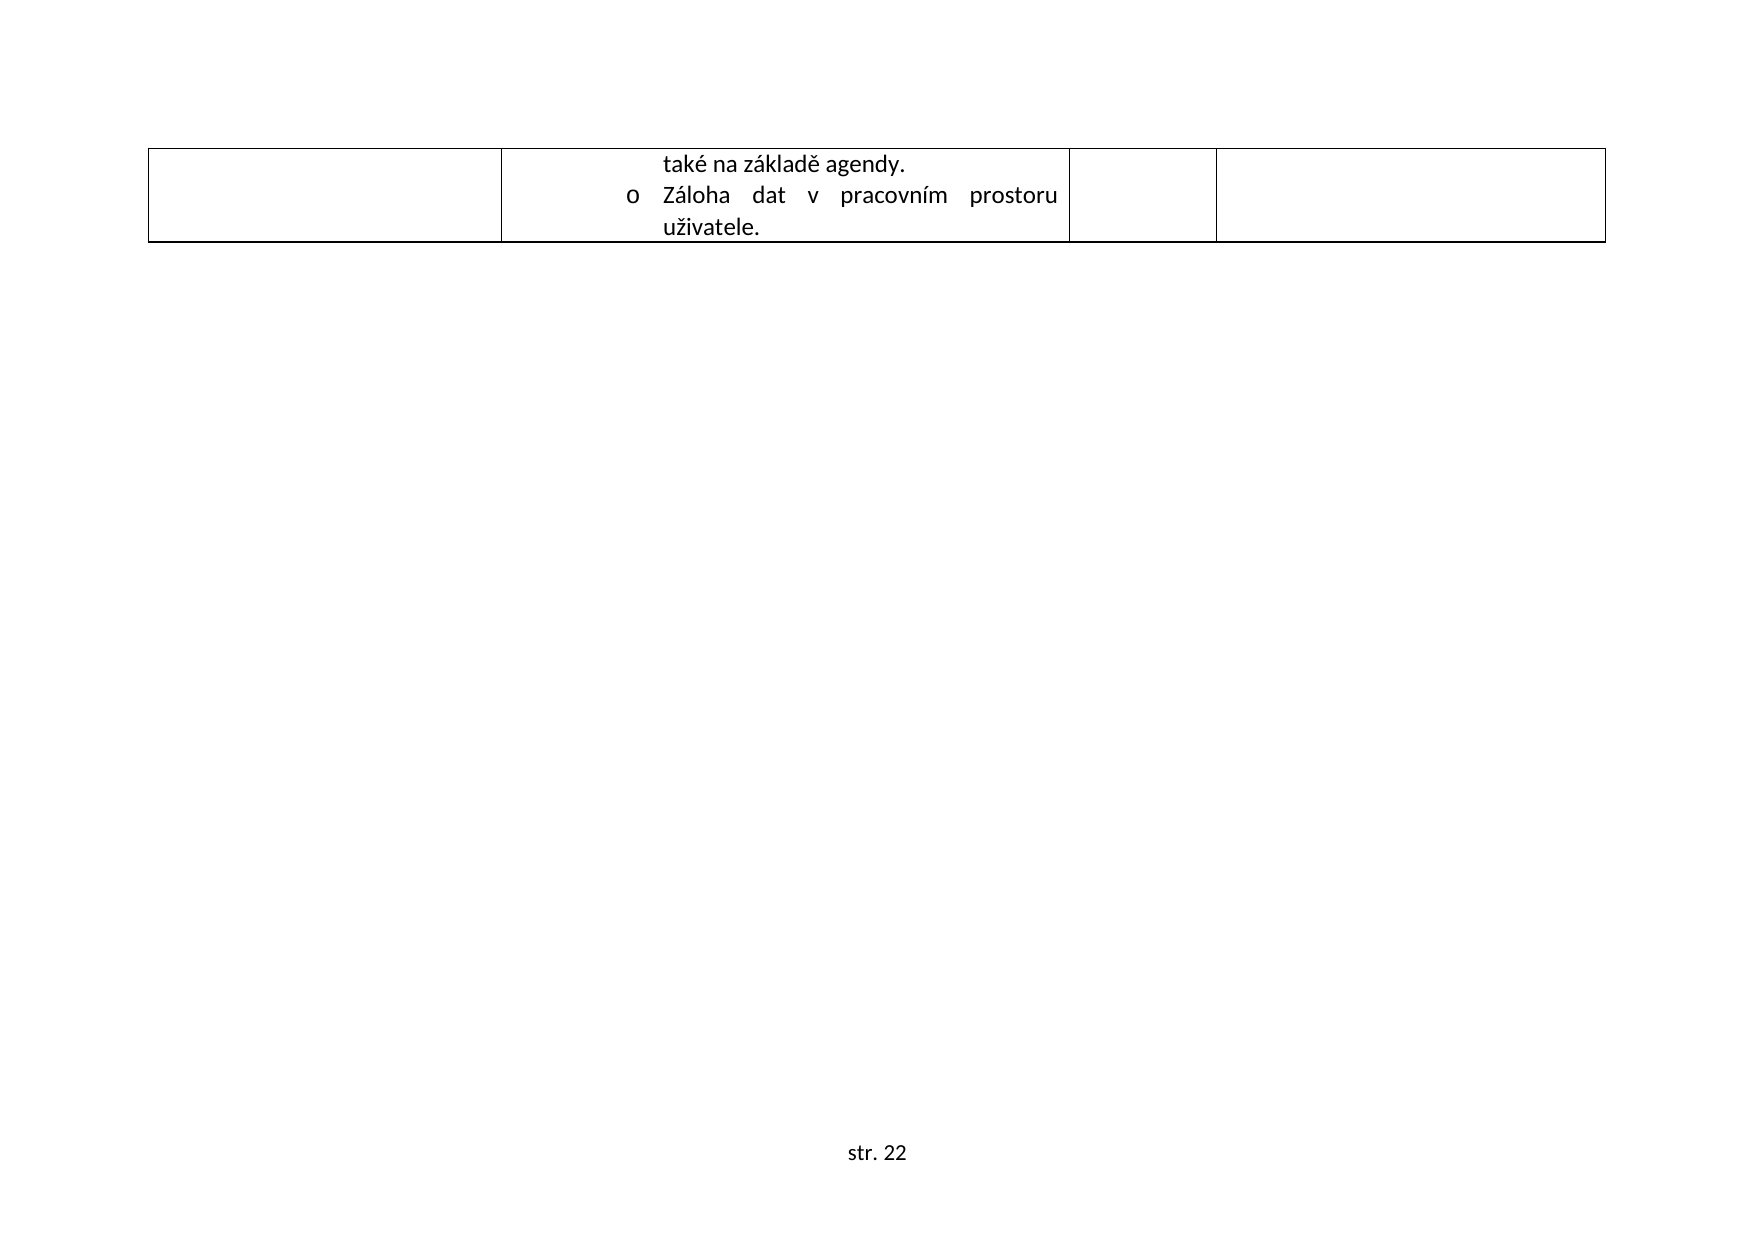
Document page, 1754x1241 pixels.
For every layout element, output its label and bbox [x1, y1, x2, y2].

table_cell [1217, 149, 1605, 241]
table_cell [1070, 149, 1216, 241]
table_cell [502, 149, 1069, 241]
